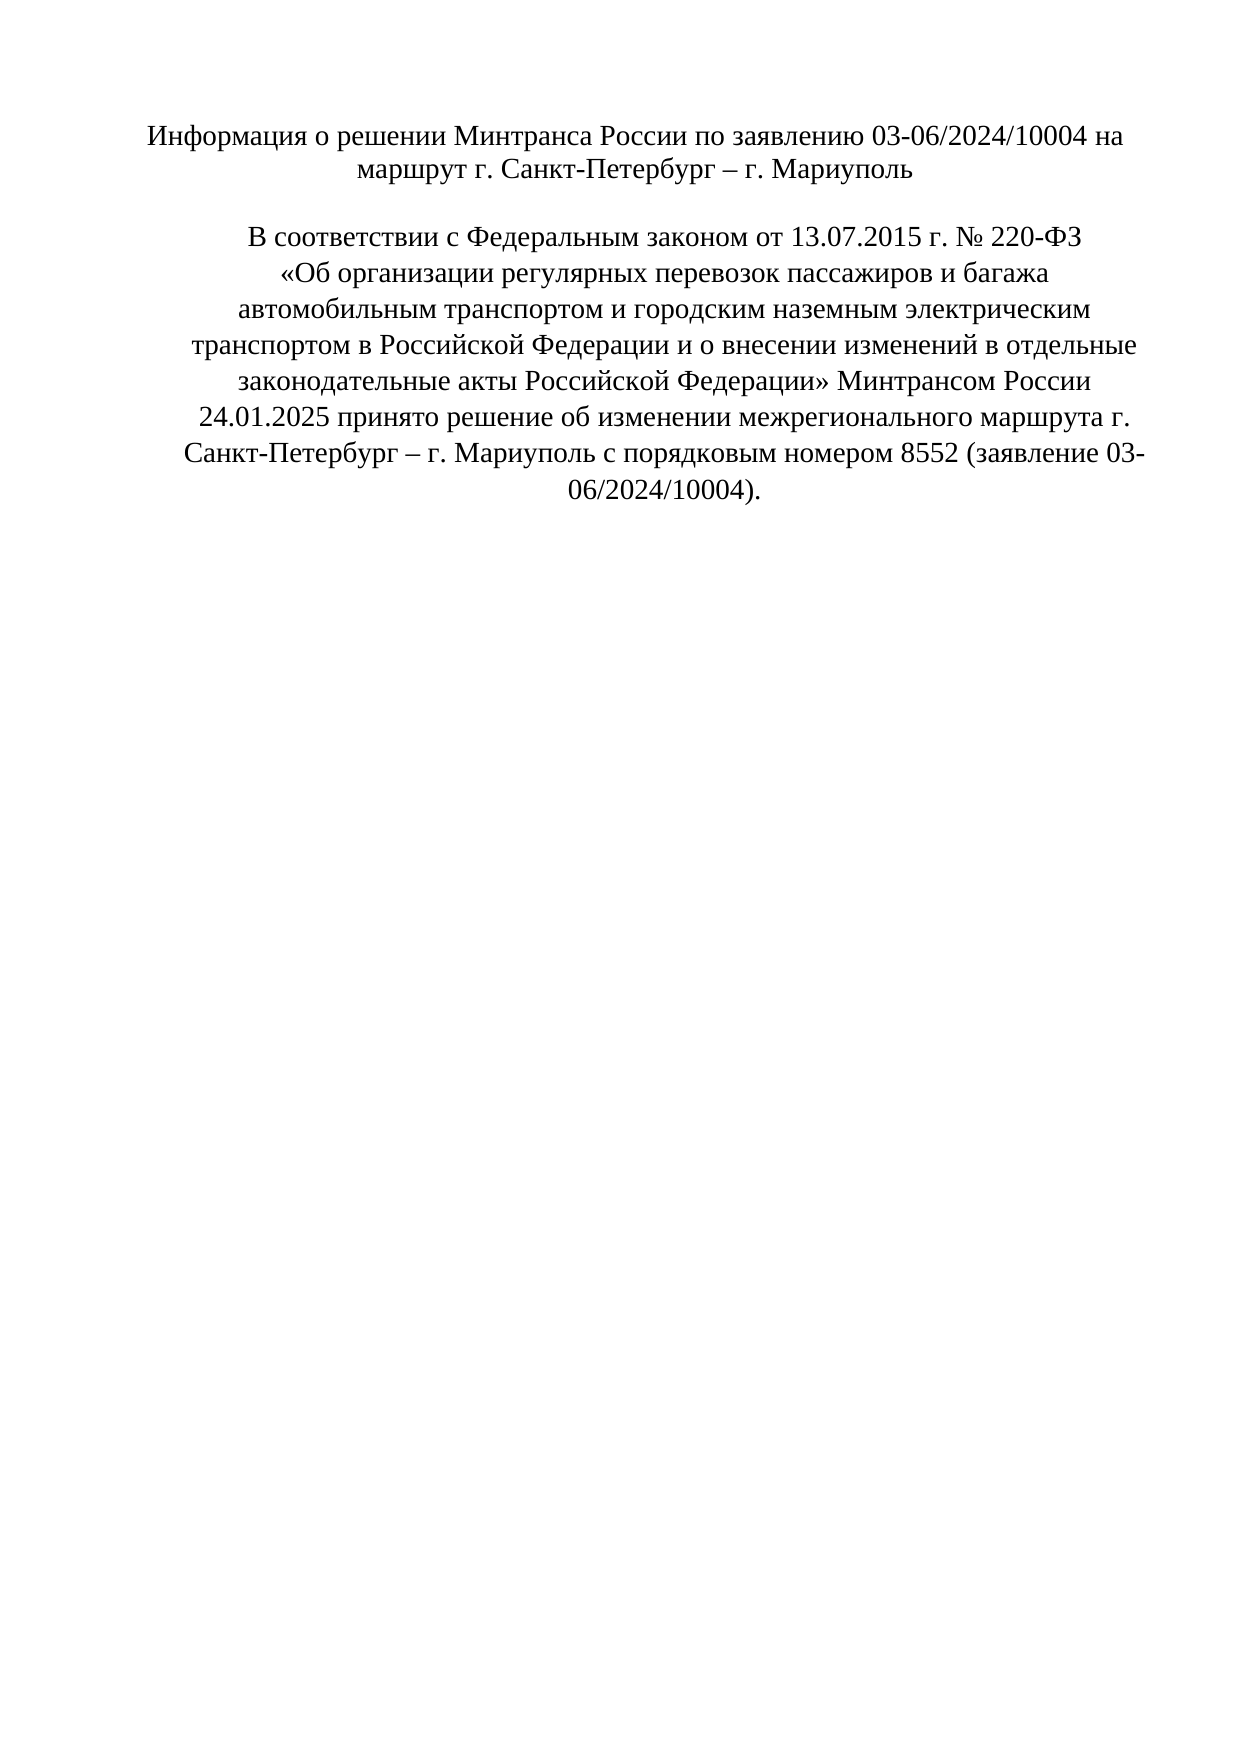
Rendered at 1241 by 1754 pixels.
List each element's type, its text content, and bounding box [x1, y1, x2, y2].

text В соответствии с Федеральным законом от 13.07.2015 г. № 220-ФЗ «Об организации регулярных перевозок пассажиров и багажа автомобильным транспортом и городским наземным электрическим транспортом в Российской Федерации и о внесении изменений в отдельные законодательные акты Российской Федерации» Минтрансом России 24.01.2025 принято решение об изменении межрегионального маршрута г. Санкт-Петербург – г. Мариуполь с порядковым номером 8552 (заявление 03-06/2024/10004). [177, 219, 1152, 505]
text Информация о решении Минтранса России по заявлению 03-06/2024/10004 на маршрут г. Санкт-Петербург – г. Мариуполь [118, 118, 1152, 185]
